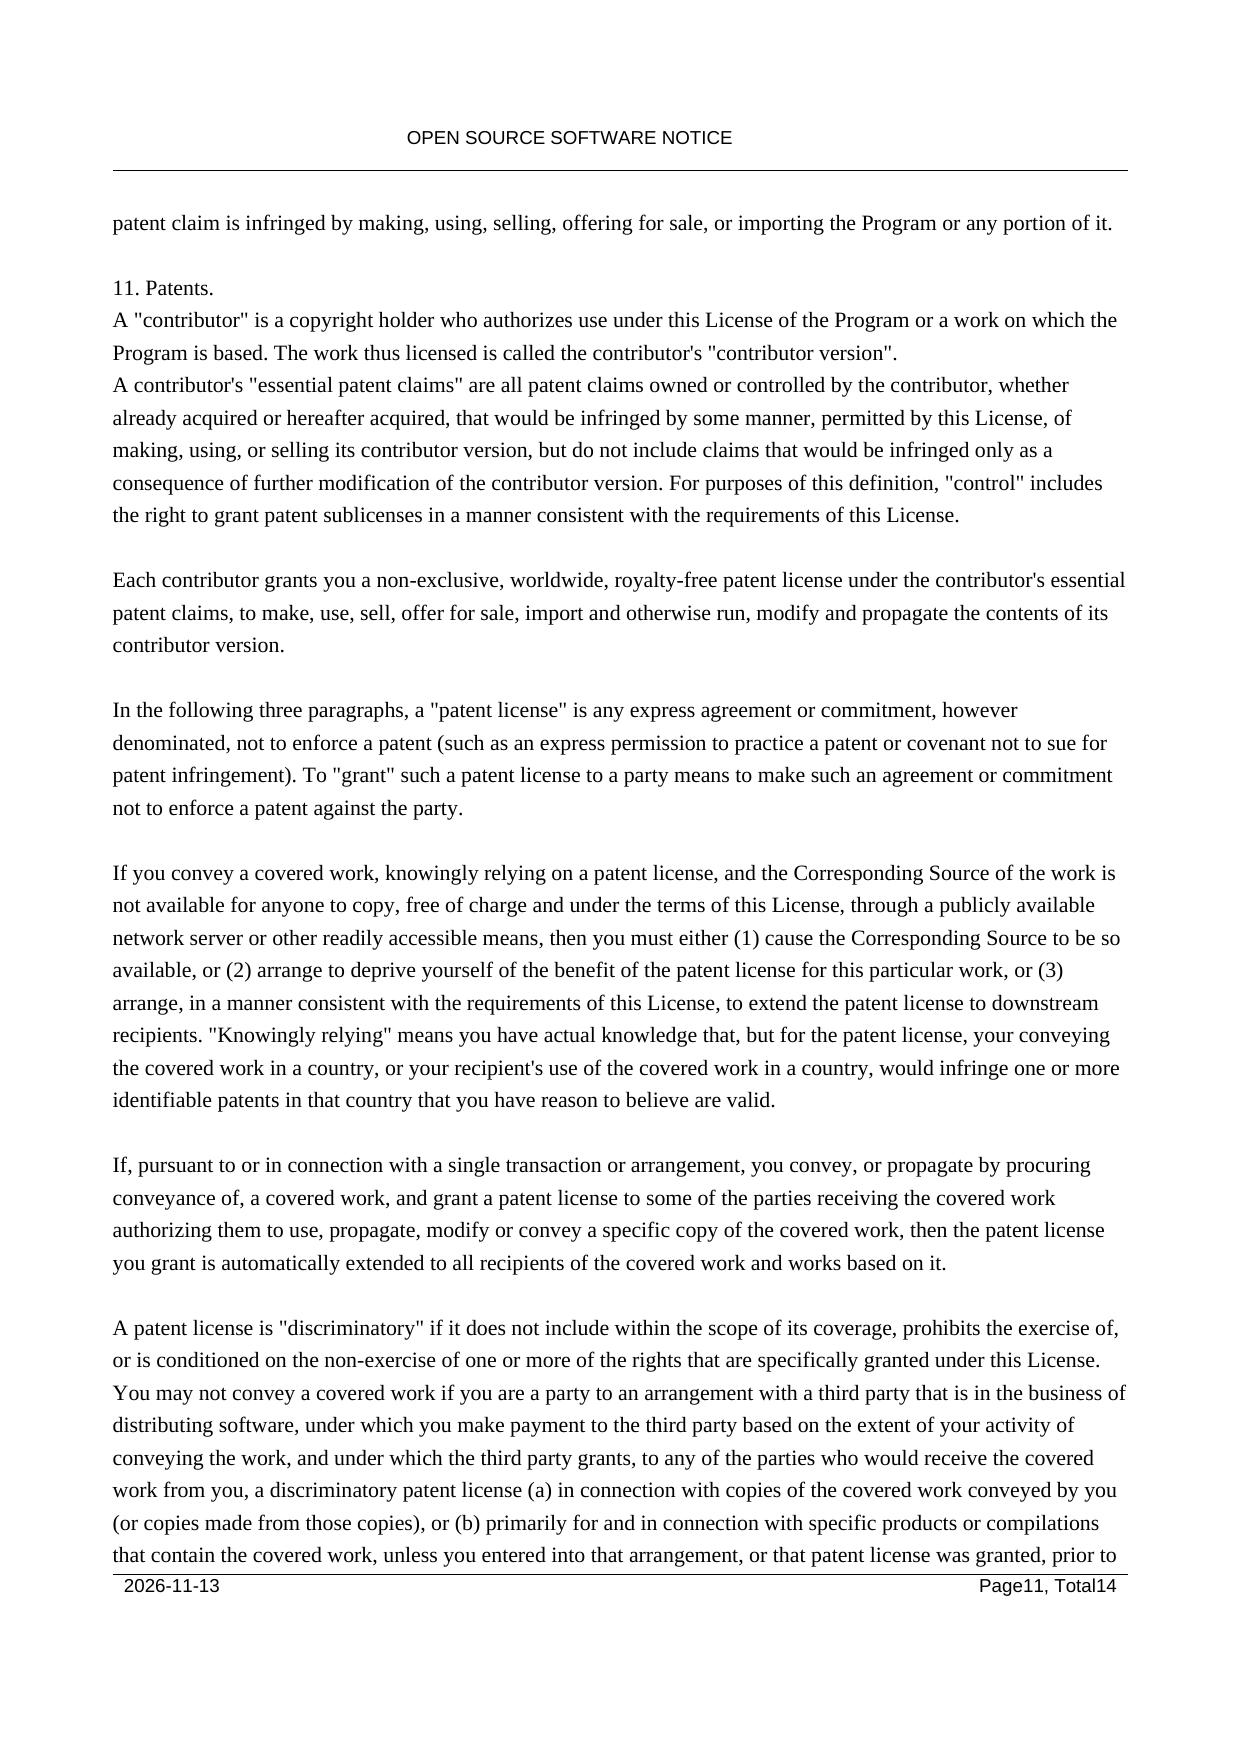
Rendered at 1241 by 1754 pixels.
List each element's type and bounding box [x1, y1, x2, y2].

text [112, 206, 1128, 1571]
